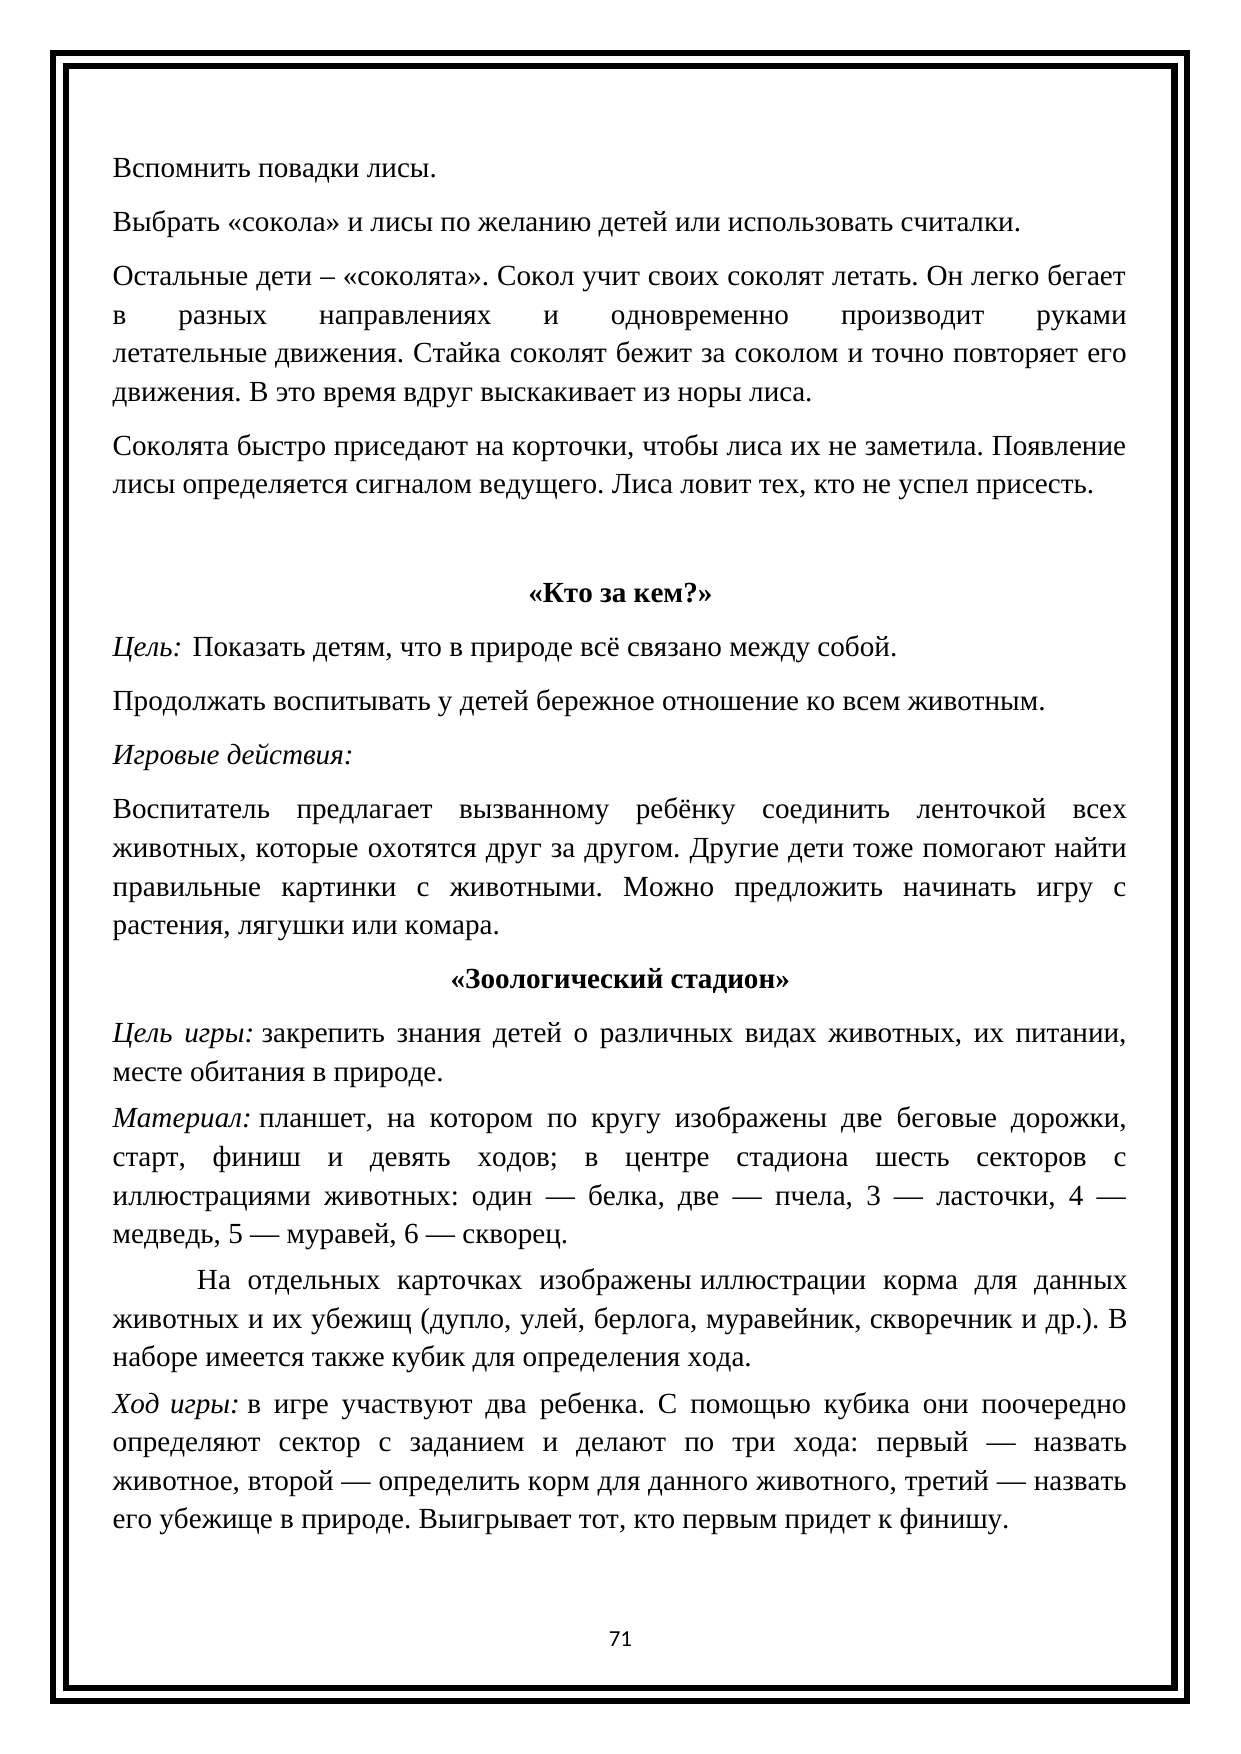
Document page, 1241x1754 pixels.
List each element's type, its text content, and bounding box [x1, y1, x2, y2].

text На отдельных карточках изображены иллюстрации корма для данных животных и их убежищ (дупло, улей, берлога, муравейник, скворечник и др.). В наборе имеется также кубик для определения хода. [112, 1262, 1128, 1373]
text Вспомнить повадки лисы. [112, 150, 1128, 183]
text Соколята быстро приседают на корточки, чтобы лиса их не заметила. Появление лисы определяется сигналом ведущего. Лиса ловит тех, кто не успел присесть. [112, 428, 1128, 500]
text Продолжать воспитывать у детей бережное отношение ко всем животным. [112, 683, 1128, 717]
text Выбрать «сокола» и лисы по желанию детей или использовать считалки. [112, 204, 1128, 238]
text Цель: Показать детям, что в природе всё связано между собой. [112, 629, 1128, 663]
text Воспитатель предлагает вызванному ребёнку соединить ленточкой всех животных, которые охотятся друг за другом. Другие дети тоже помогают найти правильные картинки с животными. Можно предложить начинать игру с растения, лягушки или комара. [112, 792, 1128, 941]
text Материал: планшет, на котором по кругу изображены две беговые дорожки, старт, финиш и девять ходов; в центре стадиона шесть секторов с иллюстрациями животных: один — белка, две — пчела, 3 — ласточки, 4 — медведь, 5 — муравей, 6 — скворец. [112, 1101, 1128, 1250]
text Остальные дети – «соколята». Сокол учит своих соколят летать. Он легко бегает в разных направлениях и одновременно производит руками летательные движения. Стайка соколят бежит за соколом и точно повторяет его движения. В это время вдруг выскакивает из норы лиса. [112, 258, 1128, 407]
text Игровые действия: [112, 737, 1128, 771]
text «Зоологический стадион» [112, 961, 1128, 995]
text «Кто за кем?» [112, 575, 1128, 608]
text Ход игры: в игре участвуют два ребенка. С помощью кубика они поочередно определяют сектор с заданием и делают по три хода: первый — назвать животное, второй — определить корм для данного животного, третий — назвать его убежище в природе. Выигрывает тот, кто первым придет к финишу. [112, 1386, 1128, 1535]
text Цель игры: закрепить знания детей о различных видах животных, их питании, месте обитания в природе. [112, 1016, 1128, 1088]
